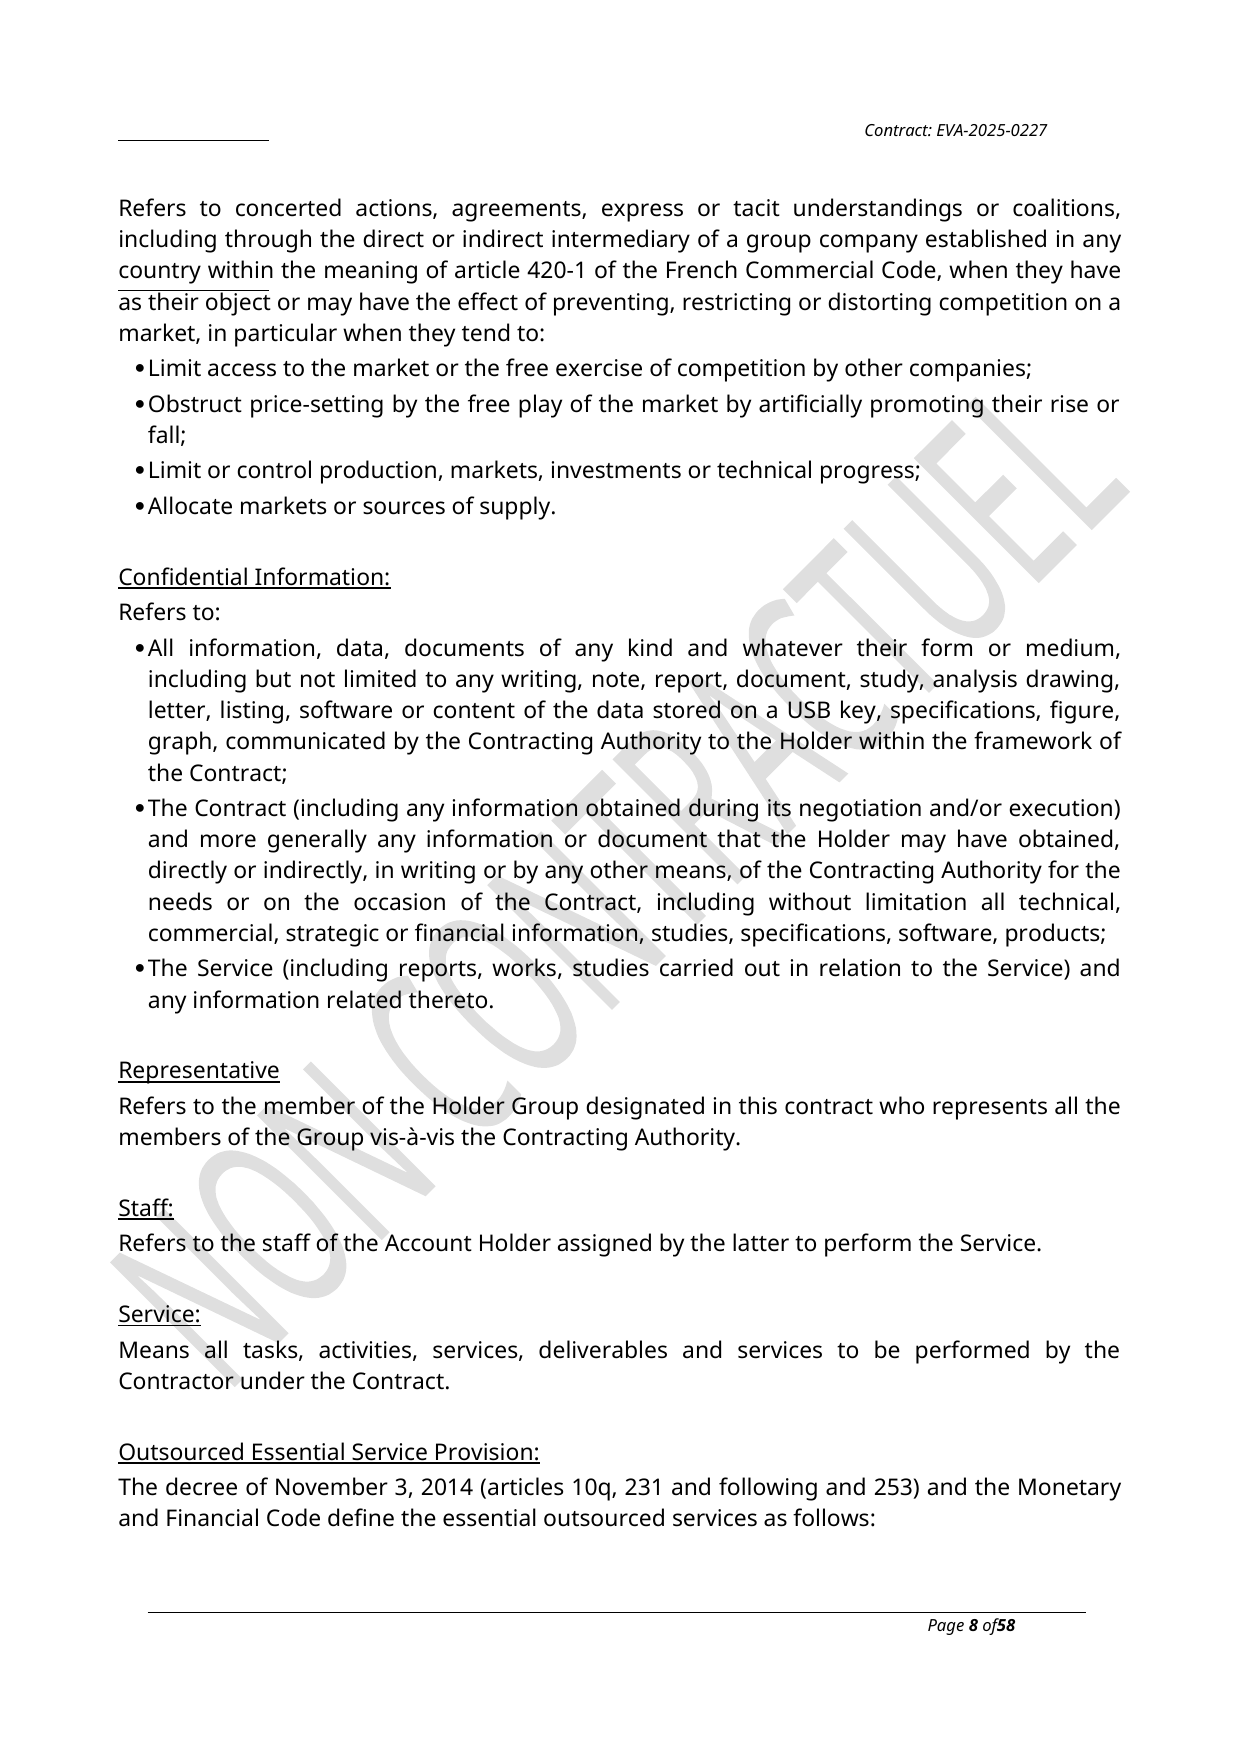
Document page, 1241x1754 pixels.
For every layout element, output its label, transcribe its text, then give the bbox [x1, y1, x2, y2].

text Refers to the member of the Holder Group designated in this contract who represents all the members of the Group vis-à-vis the Contracting Authority. [118, 1090, 1122, 1152]
list Limit access to the market or the free exercise of competition by other companies; [136, 352, 1122, 384]
list Limit or control production, markets, investments or technical progress; [136, 454, 1122, 486]
list Allocate markets or sources of supply. [136, 490, 1122, 521]
text Confidential Information: [118, 561, 1122, 592]
text Representative [118, 1054, 1122, 1086]
list All information, data, documents of any kind and whatever their form or medium, including but not limited to any writing, note, report, document, study, analysis drawing, letter, listing, software or content of the data stored on a USB key, specifications, figure, graph, communicated by the Contracting Authority to the Holder within the framework of the Contract; [136, 632, 1122, 788]
text Service: [118, 1298, 1122, 1329]
text Refers to concerted actions, agreements, express or tacit understandings or coalitions, including through the direct or indirect intermediary of a group company established in any country within the meaning of article 420-1 of the French Commercial Code, when they have as their object or may have the effect of preventing, restricting or distorting competition on a market, in particular when they tend to: [118, 192, 1122, 348]
text Refers to: [118, 596, 1122, 627]
text Outsourced Essential Service Provision: [118, 1436, 1122, 1467]
text The decree of November 3, 2014 (articles 10q, 231 and following and 253) and the Monetary and Financial Code define the essential outsourced services as follows: [118, 1471, 1122, 1534]
list The Contract (including any information obtained during its negotiation and/or execution) and more generally any information or document that the Holder may have obtained, directly or indirectly, in writing or by any other means, of the Contracting Authority for the needs or on the occasion of the Contract, including without limitation all technical, commercial, strategic or financial information, studies, specifications, software, products; [136, 792, 1122, 948]
text Means all tasks, activities, services, deliverables and services to be performed by the Contractor under the Contract. [118, 1334, 1122, 1396]
list The Service (including reports, works, studies carried out in relation to the Service) and any information related thereto. [136, 952, 1122, 1015]
text Staff: [118, 1192, 1122, 1223]
list Obstruct price-setting by the free play of the market by artificially promoting their rise or fall; [136, 388, 1122, 450]
text Refers to the staff of the Account Holder assigned by the latter to perform the Service. [118, 1227, 1122, 1259]
